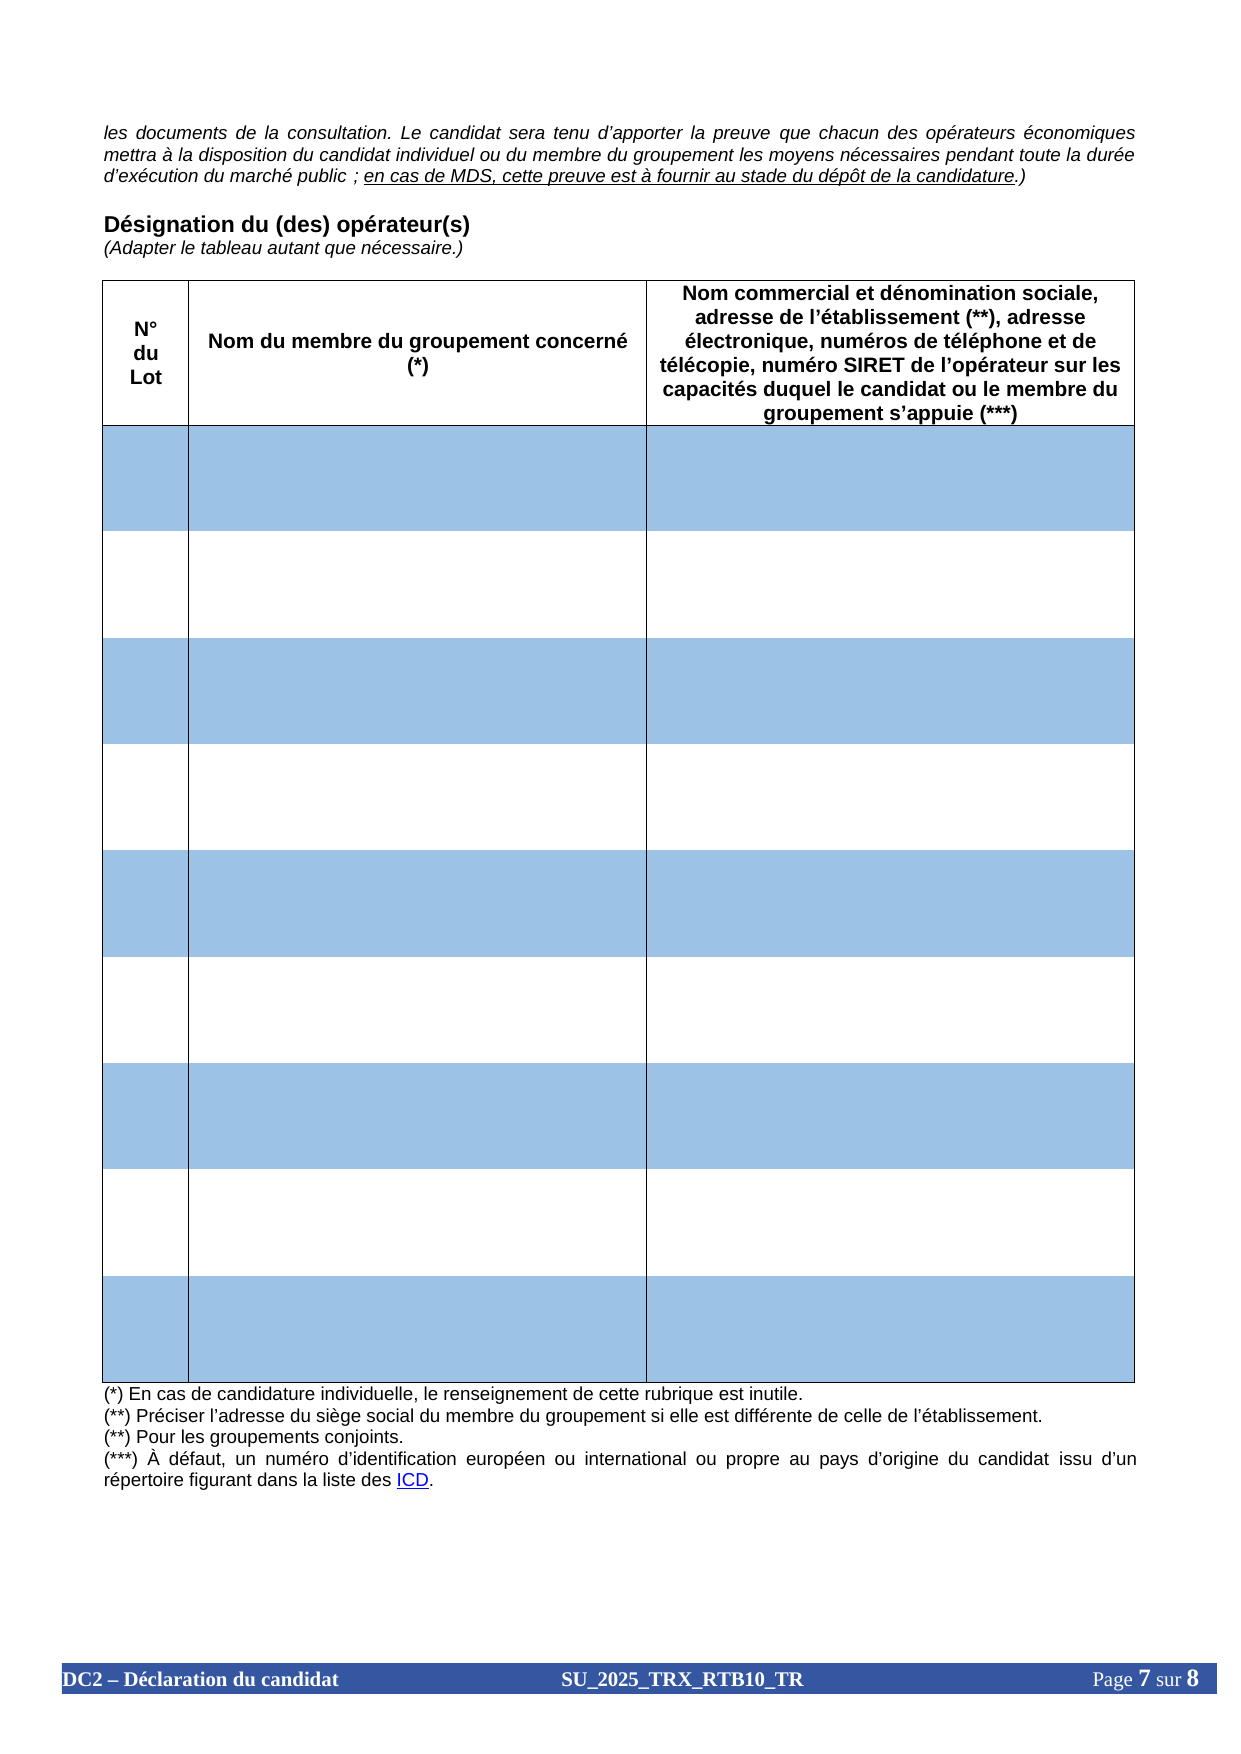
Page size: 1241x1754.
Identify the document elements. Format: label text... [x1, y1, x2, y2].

table_header N° du Lot [103, 281, 188, 425]
table_cell [189, 957, 646, 1063]
table_cell [103, 638, 188, 744]
table_cell [189, 850, 646, 957]
table_cell [647, 744, 1134, 850]
text (**) Pour les groupements conjoints. [103, 1426, 1137, 1448]
text (*) En cas de candidature individuelle, le renseignement de cette rubrique est inutile. [103, 1383, 1137, 1404]
table_cell [189, 531, 646, 637]
table_cell [647, 957, 1134, 1063]
table_cell [189, 638, 646, 744]
text (***) À défaut, un numéro d’identification européen ou international ou propre au pays d’origine du candidat issu d’un répertoire figurant dans la liste des ICD. [103, 1448, 1137, 1491]
table_cell [647, 426, 1134, 531]
table_cell [189, 1063, 646, 1169]
table_cell [189, 1169, 646, 1276]
table_cell [103, 850, 188, 957]
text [103, 122, 1137, 187]
table_cell [103, 744, 188, 850]
text (Adapter le tableau autant que nécessaire.) [103, 237, 1137, 258]
table_cell [647, 850, 1134, 957]
table_cell [647, 638, 1134, 744]
table_cell [647, 531, 1134, 637]
table_cell [103, 426, 188, 531]
table_cell [103, 1063, 188, 1169]
table_cell [103, 1169, 188, 1276]
table_cell [103, 1276, 188, 1382]
table_cell [647, 1276, 1134, 1382]
table_header Nom commercial et dénomination sociale, adresse de l’établissement (**), adresse électronique, numéros de téléphone et de télécopie, numéro SIRET de l’opérateur sur les capacités duquel le candidat ou le membre du groupement s’appuie (***) [647, 281, 1134, 425]
table_cell [103, 531, 188, 637]
table_cell [189, 1276, 646, 1382]
table_cell [189, 426, 646, 531]
table_header Nom du membre du groupement concerné (*) [189, 281, 646, 425]
table_cell [103, 957, 188, 1063]
table_cell [647, 1063, 1134, 1169]
table_cell [647, 1169, 1134, 1276]
text Désignation du (des) opérateur(s) [103, 211, 1137, 237]
table_cell [189, 744, 646, 850]
text (**) Préciser l’adresse du siège social du membre du groupement si elle est différente de celle de l’établissement. [103, 1404, 1137, 1426]
